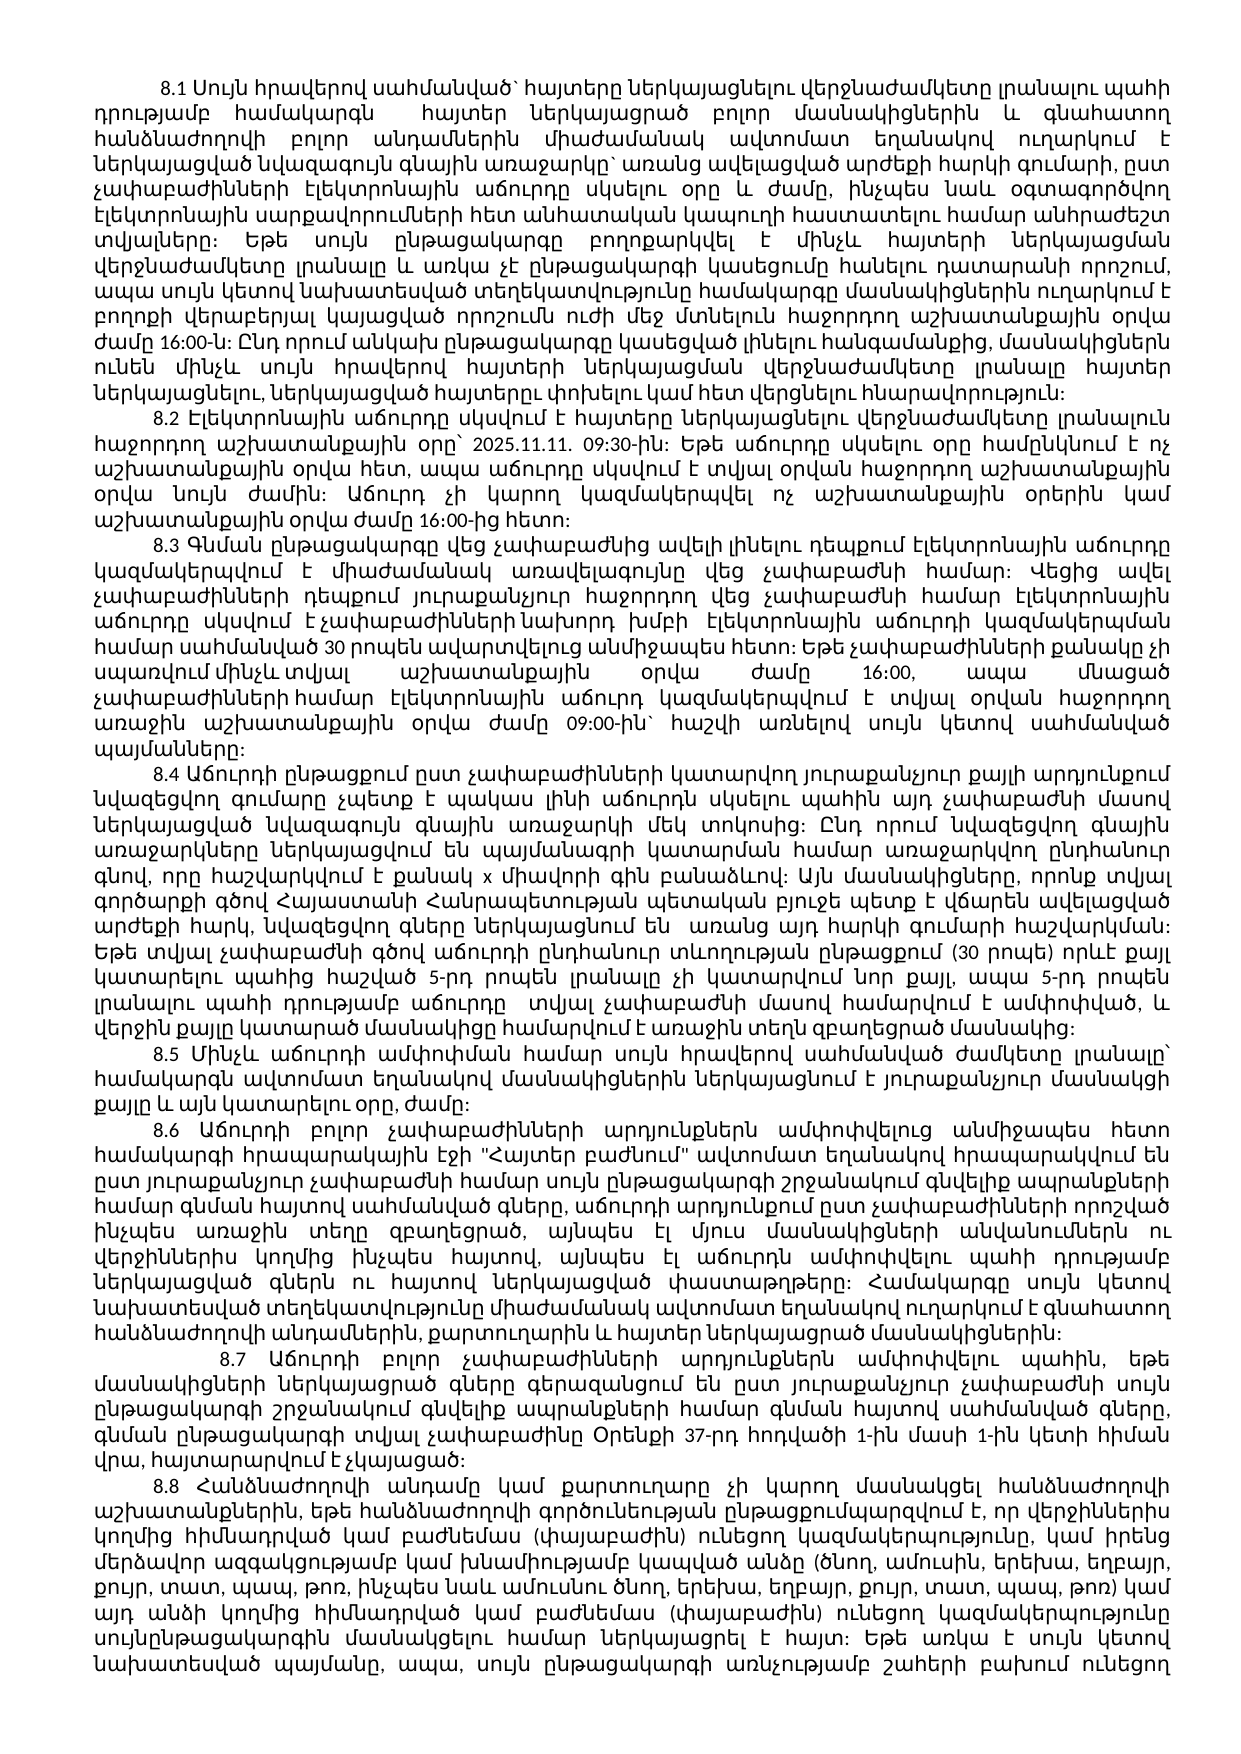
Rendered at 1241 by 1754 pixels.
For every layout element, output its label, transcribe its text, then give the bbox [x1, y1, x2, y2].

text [94, 1473, 1171, 1676]
text 8.5 Մինչև աճուրդի ամփոփման համար սույն հրավերով սահմանված ժամկետը լրանալը՝ համակարգն ավտոմատ եղանակով մասնակիցներին ներկայացնում է յուրաքանչյուր մասնակցի քայլը և այն կատարելու օրը, ժամը: [94, 1041, 1171, 1117]
text 8.3 Գնման ընթացակարգը վեց չափաբաժնից ավելի լինելու դեպքում էլեկտրոնային աճուրդը կազմակերպվում է միաժամանակ առավելագույնը վեց չափաբաժնի համար: Վեցից ավել չափաբաժինների դեպքում յուրաքանչյուր հաջորդող վեց չափաբաժնի համար էլեկտրոնային աճուրդը սկսվում է չափաբաժինների նախորդ խմբի էլեկտրոնային աճուրդի կազմակերպման համար սահմանված 30 րոպեն ավարտվելուց անմիջապես հետո: Եթե չափաբաժինների քանակը չի սպառվում մինչև տվյալ աշխատանքային օրվա ժամը 16։00, ապա մնացած չափաբաժինների համար էլեկտրոնային աճուրդ կազմակերպվում է տվյալ օրվան հաջորդող առաջին աշխատանքային օրվա ժամը 09:00-ին` հաշվի առնելով սույն կետով սահմանված պայմանները: [94, 532, 1171, 761]
text 8.6 Աճուրդի բոլոր չափաբաժինների արդյունքներն ամփոփվելուց անմիջապես հետո համակարգի հրապարակային էջի "Հայտեր բաժնում" ավտոմատ եղանակով հրապարակվում են ըստ յուրաքանչյուր չափաբաժնի համար սույն ընթացակարգի շրջանակում գնվելիք ապրանքների համար գնման հայտով սահմանված գները, աճուրդի արդյունքում ըստ չափաբաժինների որոշված ինչպես առաջին տեղը զբաղեցրած, այնպես էլ մյուս մասնակիցների անվանումներն ու վերջիններիս կողմից ինչպես հայտով, այնպես էլ աճուրդն ամփոփվելու պահի դրությամբ ներկայացված գներն ու հայտով ներկայացված փաստաթղթերը: Համակարգը սույն կետով նախատեսված տեղեկատվությունը միաժամանակ ավտոմատ եղանակով ուղարկում է գնահատող հանձնաժողովի անդամներին, քարտուղարին և հայտեր ներկայացրած մասնակիցներին: [94, 1117, 1171, 1346]
text 8.7 Աճուրդի բոլոր չափաբաժինների արդյունքներն ամփոփվելու պահին, եթե մասնակիցների ներկայացրած գները գերազանցում են ըստ յուրաքանչյուր չափաբաժնի սույն ընթացակարգի շրջանակում գնվելիք ապրանքների համար գնման հայտով սահմանված գները, գնման ընթացակարգի տվյալ չափաբաժինը Օրենքի 37-րդ հոդվածի 1-ին մասի 1-ին կետի հիման վրա, հայտարարվում է չկայացած: [94, 1346, 1171, 1473]
text 8.1 Սույն հրավերով սահմանված` հայտերը ներկայացնելու վերջնաժամկետը լրանալու պահի դրությամբ համակարգն հայտեր ներկայացրած բոլոր մասնակիցներին և գնահատող հանձնաժողովի բոլոր անդամներին միաժամանակ ավտոմատ եղանակով ուղարկում է ներկայացված նվազագույն գնային առաջարկը` առանց ավելացված արժեքի հարկի գումարի, ըստ չափաբաժինների էլեկտրոնային աճուրդը սկսելու օրը և ժամը, ինչպես նաև օգտագործվող էլեկտրոնային սարքավորումների հետ անհատական կապուղի հաստատելու համար անհրաժեշտ տվյալները։ Եթե սույն ընթացակարգը բողոքարկվել է մինչև հայտերի ներկայացման վերջնաժամկետը լրանալը և առկա չէ ընթացակարգի կասեցումը հանելու դատարանի որոշում, ապա սույն կետով նախատեսված տեղեկատվությունը համակարգը մասնակիցներին ուղարկում է բողոքի վերաբերյալ կայացված որոշումն ուժի մեջ մտնելուն հաջորդող աշխատանքային օրվա ժամը 16:00-ն: Ընդ որում անկախ ընթացակարգը կասեցված լինելու հանգամանքից, մասնակիցներն ունեն մինչև սույն հրավերով հայտերի ներկայացման վերջնաժամկետը լրանալը հայտեր ներկայացնելու, ներկայացված հայտերըւ փոխելու կամ հետ վերցնելու հնարավորություն: [94, 75, 1171, 405]
text 8.2 Էլեկտրոնային աճուրդը սկսվում է հայտերը ներկայացնելու վերջնաժամկետը լրանալուն հաջորդող աշխատանքային օրը՝ 2025.11.11. 09:30 -ին: Եթե աճուրդը սկսելու օրը համընկնում է ոչ աշխատանքային օրվա հետ, ապա աճուրդը սկսվում է տվյալ օրվան հաջորդող աշխատանքային օրվա նույն ժամին: Աճուրդ չի կարող կազմակերպվել ոչ աշխատանքային օրերին կամ աշխատանքային օրվա ժամը 16։00-ից հետո: [94, 405, 1171, 532]
text 8.4 Աճուրդի ընթացքում ըստ չափաբաժինների կատարվող յուրաքանչյուր քայլի արդյունքում նվազեցվող գումարը չպետք է պակաս լինի աճուրդն սկսելու պահին այդ չափաբաժնի մասով ներկայացված նվազագույն գնային առաջարկի մեկ տոկոսից: Ընդ որում նվազեցվող գնային առաջարկները ներկայացվում են պայմանագրի կատարման համար առաջարկվող ընդհանուր գնով, որը հաշվարկվում է քանակ x միավորի գին բանաձևով: Այն մասնակիցները, որոնք տվյալ գործարքի գծով Հայաստանի Հանրապետության պետական բյուջե պետք է վճարեն ավելացված արժեքի հարկ, նվազեցվող գները ներկայացնում են առանց այդ հարկի գումարի հաշվարկման: Եթե տվյալ չափաբաժնի գծով աճուրդի ընդհանուր տևողության ընթացքում (30 րոպե) որևէ քայլ կատարելու պահից հաշված 5-րդ րոպեն լրանալը չի կատարվում նոր քայլ, ապա 5-րդ րոպեն լրանալու պահի դրությամբ աճուրդը տվյալ չափաբաժնի մասով համարվում է ամփոփված, և վերջին քայլը կատարած մասնակիցը համարվում է առաջին տեղն զբաղեցրած մասնակից: [94, 761, 1171, 1041]
